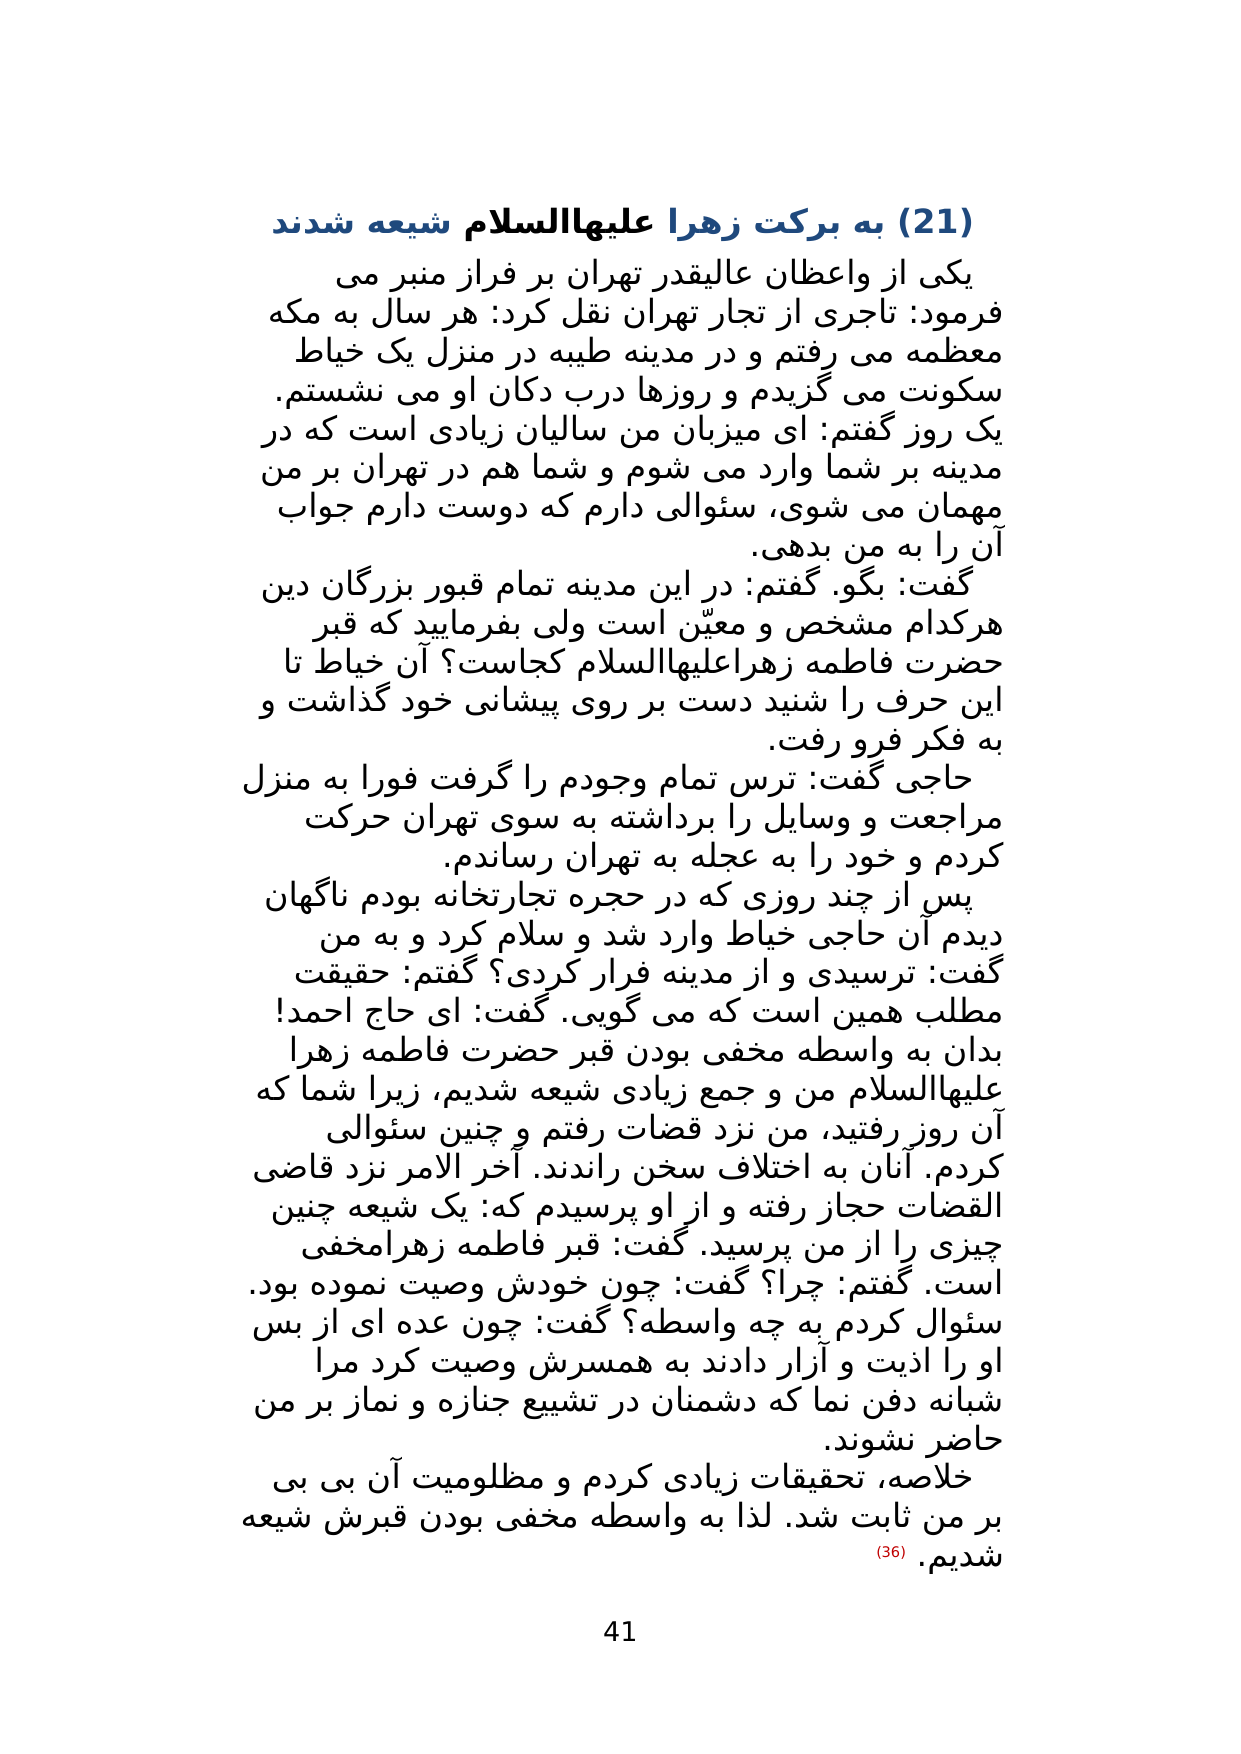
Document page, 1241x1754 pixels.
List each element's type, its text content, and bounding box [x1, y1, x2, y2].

text حاجی گفت: ترس تمام وجودم را گرفت فورا به منزل مراجعت و وسایل را برداشته به سوی تهران حرکت کردم و خود را به عجله به تهران رساندم. [236, 759, 1004, 875]
text خلاصه، تحقیقات زیادی کردم و مظلومیت آن بی بی بر من ثابت شد. لذا به واسطه مخفی بودن قبرش شیعه شدیم. (36) [236, 1458, 1004, 1574]
text یکی از واعظان عالیقدر تهران بر فراز منبر می فرمود: تاجری از تجار تهران نقل کرد: هر سال به مکه معظمه می رفتم و در مدینه طیبه در منزل یک خیاط سکونت می گزیدم و روزها درب دکان او می نشستم. یک روز گفتم: ای میزبان من سالیان زیادی است که در مدینه بر شما وارد می شوم و شما هم در تهران بر من مهمان می شوی، سئوالی دارم که دوست دارم جواب آن را به من بدهی. [236, 253, 1004, 564]
subtitle (21) به برکت زهرا علیها‌السلام شیعه شدند [236, 202, 1004, 241]
text گفت: بگو. گفتم: در این مدینه تمام قبور بزرگان دین هرکدام مشخص و معیّن است ولی بفرمایید که قبر حضرت فاطمه زهراعلیها‌السلام کجاست؟ آن خیاط تا این حرف را شنید دست بر روی پیشانی خود گذاشت و به فکر فرو رفت. [236, 564, 1004, 759]
text پس از چند روزی که در حجره تجارتخانه بودم ناگهان دیدم آن حاجی خیاط وارد شد و سلام کرد و به من گفت: ترسیدی و از مدینه فرار کردی؟ گفتم: حقیقت مطلب همین است که می گویی. گفت: ای حاج احمد! بدان به واسطه مخفی بودن قبر حضرت فاطمه زهرا علیها‌السلام من و جمع زیادی شیعه شدیم، زیرا شما که آن روز رفتید، من نزد قضات رفتم و چنین سئوالی کردم. آنان به اختلاف سخن راندند. آخر الامر نزد قاضی القضات حجاز رفته و از او پرسیدم که: یک شیعه چنین چیزی را از من پرسید. گفت: قبر فاطمه زهرامخفی است. گفتم: چرا؟ گفت: چون خودش وصیت نموده بود. سئوال کردم به چه واسطه؟ گفت: چون عده ای از بس او را اذیت و آزار دادند به همسرش وصیت کرد مرا شبانه دفن نما که دشمنان در تشییع جنازه و نماز بر من حاضر نشوند. [236, 875, 1004, 1458]
